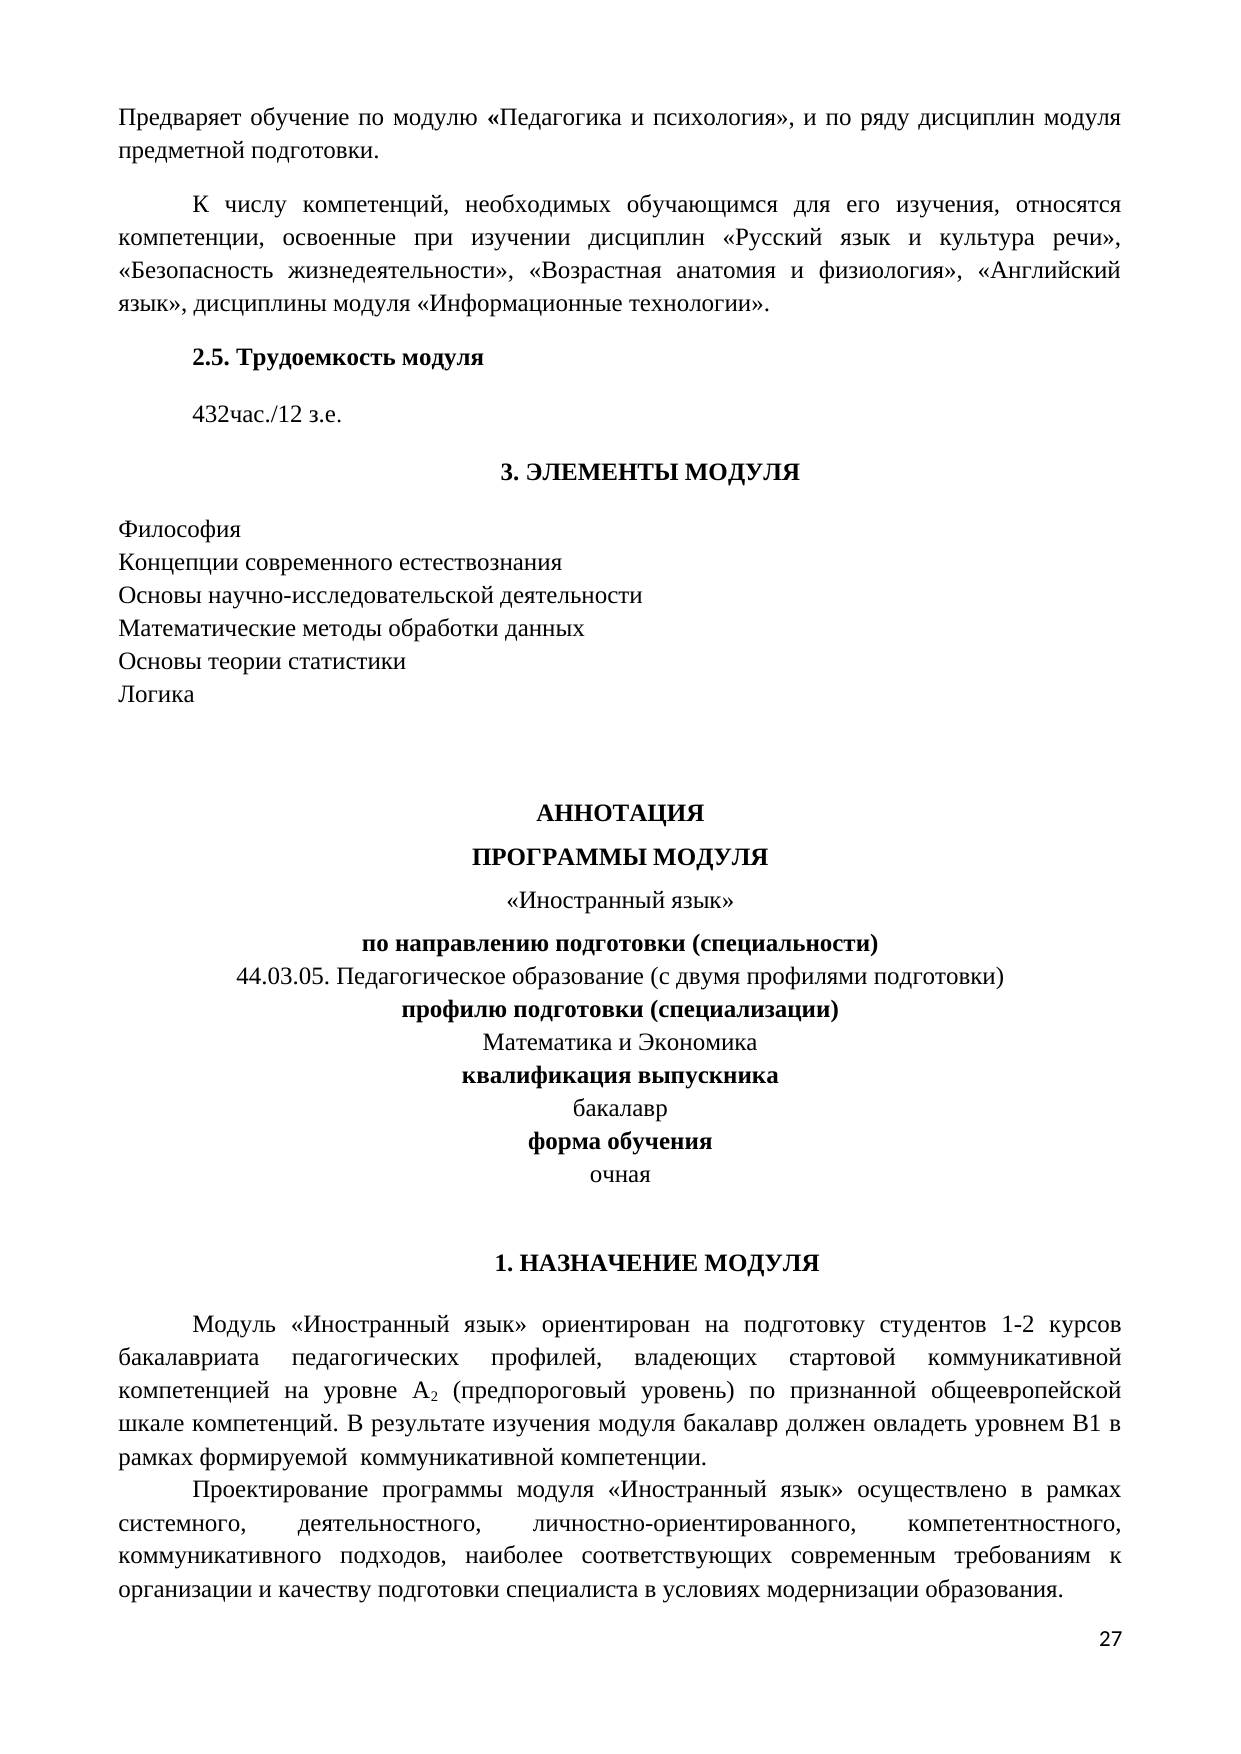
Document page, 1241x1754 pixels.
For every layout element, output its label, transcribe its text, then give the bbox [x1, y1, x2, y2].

text 3. ЭЛЕМЕНТЫ МОДУЛЯ [118, 457, 1108, 485]
text по направлению подготовки (специальности) [118, 928, 1122, 957]
text бакалавр [118, 1093, 1122, 1122]
text Модуль «Иностранный язык» ориентирован на подготовку студентов 1-2 курсов бакалавриата педагогических профилей, владеющих стартовой коммуникативной компетенцией на уровне А2 (предпороговый уровень) по признанной общеевропейской шкале компетенций. В результате изучения модуля бакалавр должен овладеть уровнем В1 в рамках формируемой коммуникативной компетенции. [118, 1404, 1122, 1470]
text «Иностранный язык» [118, 885, 1122, 913]
text Логика [118, 679, 1122, 708]
text 1. назначение модуля [118, 1248, 1122, 1276]
text Математика и Экономика [118, 1027, 1122, 1056]
text Философия [118, 514, 1122, 543]
text Проектирование программы модуля «Иностранный язык» осуществлено в рамках системного, деятельностного, личностно-ориентированного, компетентностного, коммуникативного подходов, наиболее соответствующих современным требованиям к организации и качеству подготовки специалиста в условиях модернизации образования. [118, 1474, 1122, 1508]
text Концепции современного естествознания [118, 547, 1122, 576]
text 2.5. Трудоемкость модуля [118, 342, 1108, 370]
text Модуль «Иностранный язык» ориентирован на подготовку студентов 1-2 курсов бакалавриата педагогических профилей, владеющих стартовой коммуникативной компетенцией на уровне А2 (предпороговый уровень) по признанной общеевропейской шкале компетенций. В результате изучения модуля бакалавр должен овладеть уровнем В1 в рамках формируемой коммуникативной компетенции. [118, 1309, 1122, 1376]
text профилю подготовки (специализации) [118, 994, 1122, 1023]
text очная [118, 1159, 1122, 1188]
text Проектирование программы модуля «Иностранный язык» осуществлено в рамках системного, деятельностного, личностно-ориентированного, компетентностного, коммуникативного подходов, наиболее соответствующих современным требованиям к организации и качеству подготовки специалиста в условиях модернизации образования. [118, 1569, 1122, 1602]
text Основы теории статистики [118, 646, 1122, 675]
text Основы научно-исследовательской деятельности [118, 580, 1122, 609]
text Математические методы обработки данных [118, 613, 1122, 642]
text 44.03.05. Педагогическое образование (с двумя профилями подготовки) [118, 961, 1122, 990]
text квалификация выпускника [118, 1060, 1122, 1089]
text АННОТАЦИЯ [118, 798, 1122, 827]
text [118, 102, 1122, 164]
text форма обучения [118, 1126, 1122, 1155]
text программЫ модуля [118, 842, 1122, 870]
text К числу компетенций, необходимых обучающимся для его изучения, относятся компетенции, освоенные при изучении дисциплин «Русский язык и культура речи», «Безопасность жизнедеятельности», «Возрастная анатомия и физиология», «Английский язык», дисциплины модуля «Информационные технологии». [118, 189, 1122, 317]
text 432час./12 з.е. [118, 399, 1108, 428]
